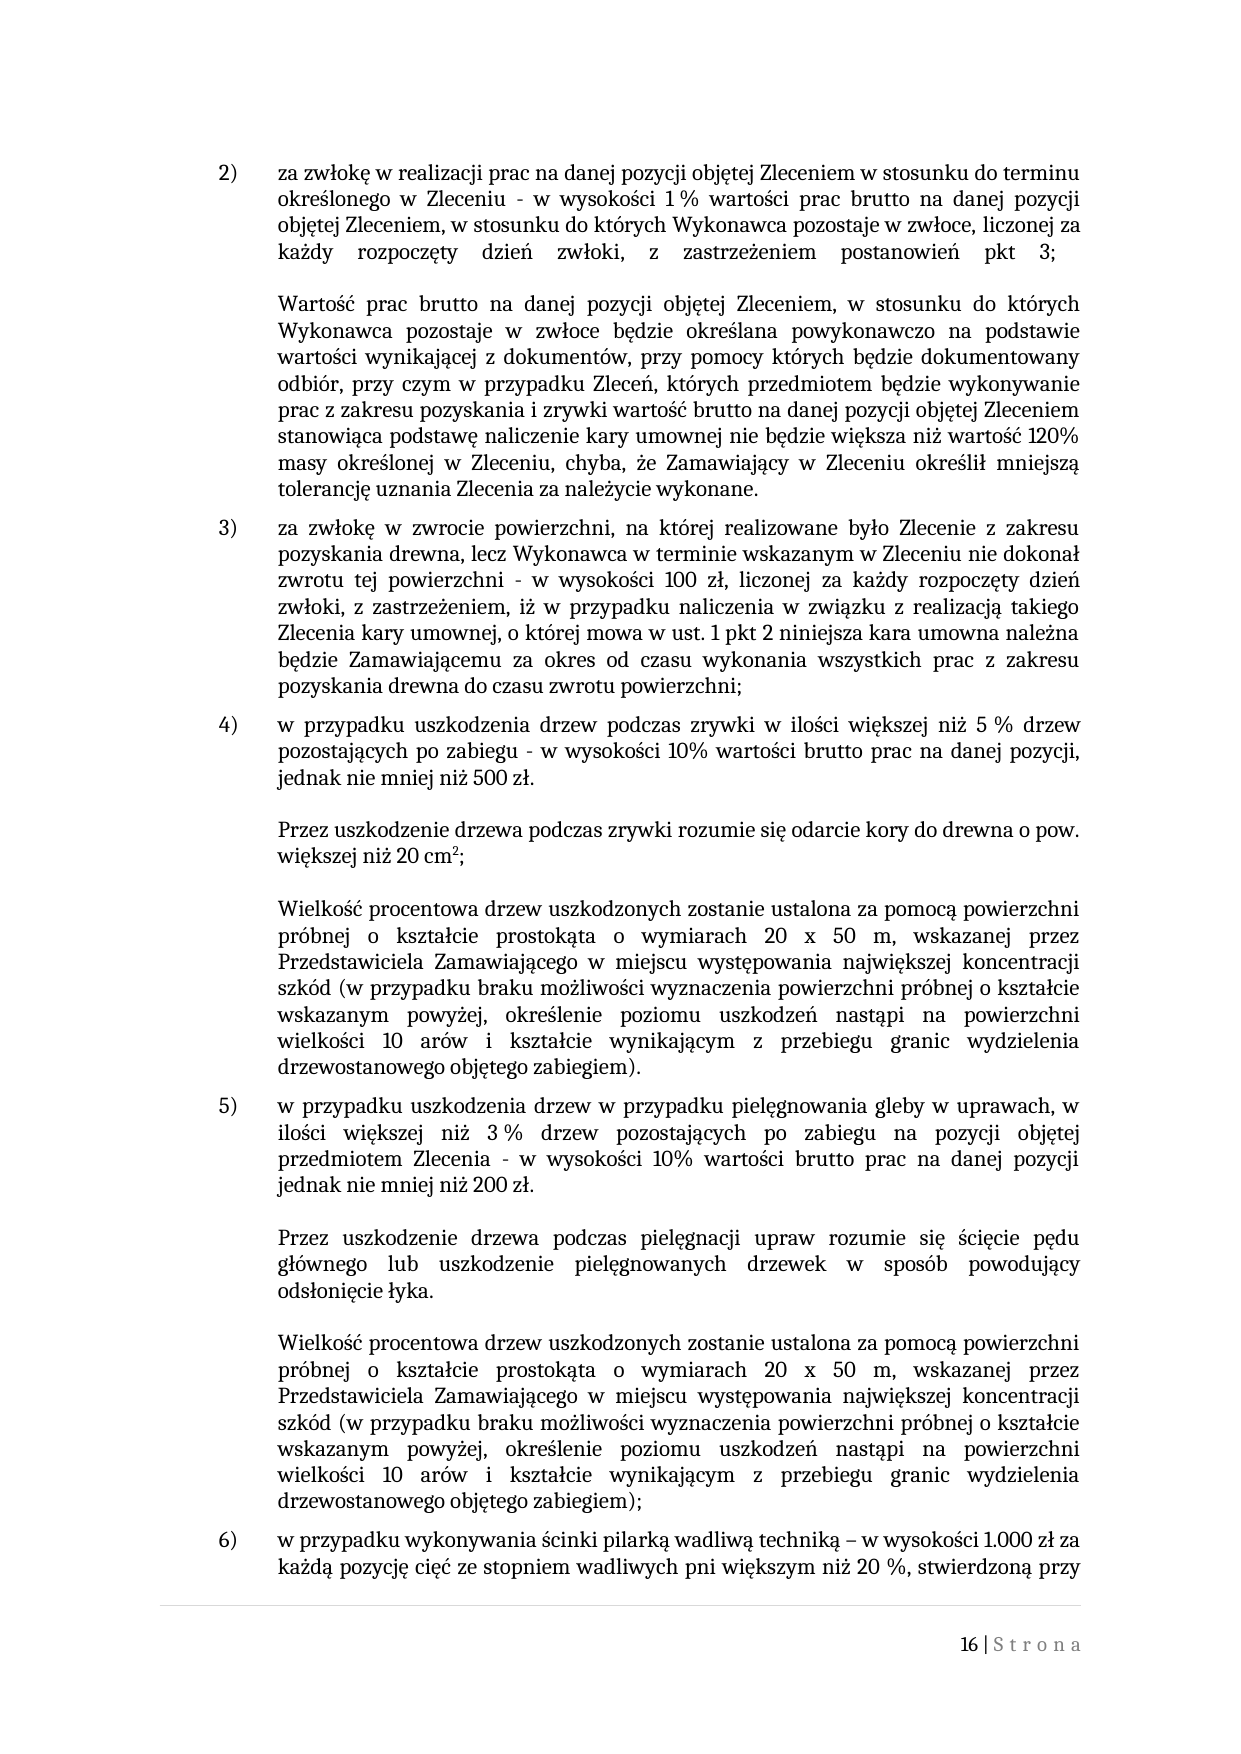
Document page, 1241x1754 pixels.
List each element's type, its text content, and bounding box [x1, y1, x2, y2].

list w przypadku uszkodzenia drzew w przypadku pielęgnowania gleby w uprawach, w ilości większej niż 3 % drzew pozostających po zabiegu na pozycji objętej przedmiotem Zlecenia - w wysokości 10% wartości brutto prac na danej pozycji jednak nie mniej niż 200 zł. Przez uszkodzenie drzewa podczas pielęgnacji upraw rozumie się ścięcie pędu głównego lub uszkodzenie pielęgnowanych drzewek w sposób powodujący odsłonięcie łyka. Wielkość procentowa drzew uszkodzonych zostanie ustalona za pomocą powierzchni próbnej o kształcie prostokąta o wymiarach 20 x 50 m, wskazanej przez Przedstawiciela Zamawiającego w miejscu występowania największej koncentracji szkód (w przypadku braku możliwości wyznaczenia powierzchni próbnej o kształcie wskazanym powyżej, określenie poziomu uszkodzeń nastąpi na powierzchni wielkości 10 arów i kształcie wynikającym z przebiegu granic wydzielenia drzewostanowego objętego zabiegiem); [218, 1093, 1081, 1515]
list za zwłokę w realizacji prac na danej pozycji objętej Zleceniem w stosunku do terminu określonego w Zleceniu - w wysokości 1 % wartości prac brutto na danej pozycji objętej Zleceniem, w stosunku do których Wykonawca pozostaje w zwłoce, liczonej za każdy rozpoczęty dzień zwłoki, z zastrzeżeniem postanowień pkt 3; Wartość prac brutto na danej pozycji objętej Zleceniem, w stosunku do których Wykonawca pozostaje w zwłoce będzie określana powykonawczo na podstawie wartości wynikającej z dokumentów, przy pomocy których będzie dokumentowany odbiór, przy czym w przypadku Zleceń, których przedmiotem będzie wykonywanie prac z zakresu pozyskania i zrywki wartość brutto na danej pozycji objętej Zleceniem stanowiąca podstawę naliczenie kary umownej nie będzie większa niż wartość 120% masy określonej w Zleceniu, chyba, że Zamawiający w Zleceniu określił mniejszą tolerancję uznania Zlecenia za należycie wykonane. [218, 159, 1081, 502]
list za zwłokę w zwrocie powierzchni, na której realizowane było Zlecenie z zakresu pozyskania drewna, lecz Wykonawca w terminie wskazanym w Zleceniu nie dokonał zwrotu tej powierzchni - w wysokości 100 zł, liczonej za każdy rozpoczęty dzień zwłoki, z zastrzeżeniem, iż w przypadku naliczenia w związku z realizacją takiego Zlecenia kary umownej, o której mowa w ust. 1 pkt 2 niniejsza kara umowna należna będzie Zamawiającemu za okres od czasu wykonania wszystkich prac z zakresu pozyskania drewna do czasu zwrotu powierzchni; [218, 514, 1081, 699]
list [218, 1527, 1081, 1580]
list w przypadku uszkodzenia drzew podczas zrywki w ilości większej niż 5 % drzew pozostających po zabiegu - w wysokości 10% wartości brutto prac na danej pozycji, jednak nie mniej niż 500 zł. Przez uszkodzenie drzewa podczas zrywki rozumie się odarcie kory do drewna o pow. większej niż 20 cm2; Wielkość procentowa drzew uszkodzonych zostanie ustalona za pomocą powierzchni próbnej o kształcie prostokąta o wymiarach 20 x 50 m, wskazanej przez Przedstawiciela Zamawiającego w miejscu występowania największej koncentracji szkód (w przypadku braku możliwości wyznaczenia powierzchni próbnej o kształcie wskazanym powyżej, określenie poziomu uszkodzeń nastąpi na powierzchni wielkości 10 arów i kształcie wynikającym z przebiegu granic wydzielenia drzewostanowego objętego zabiegiem). [218, 712, 1081, 1081]
